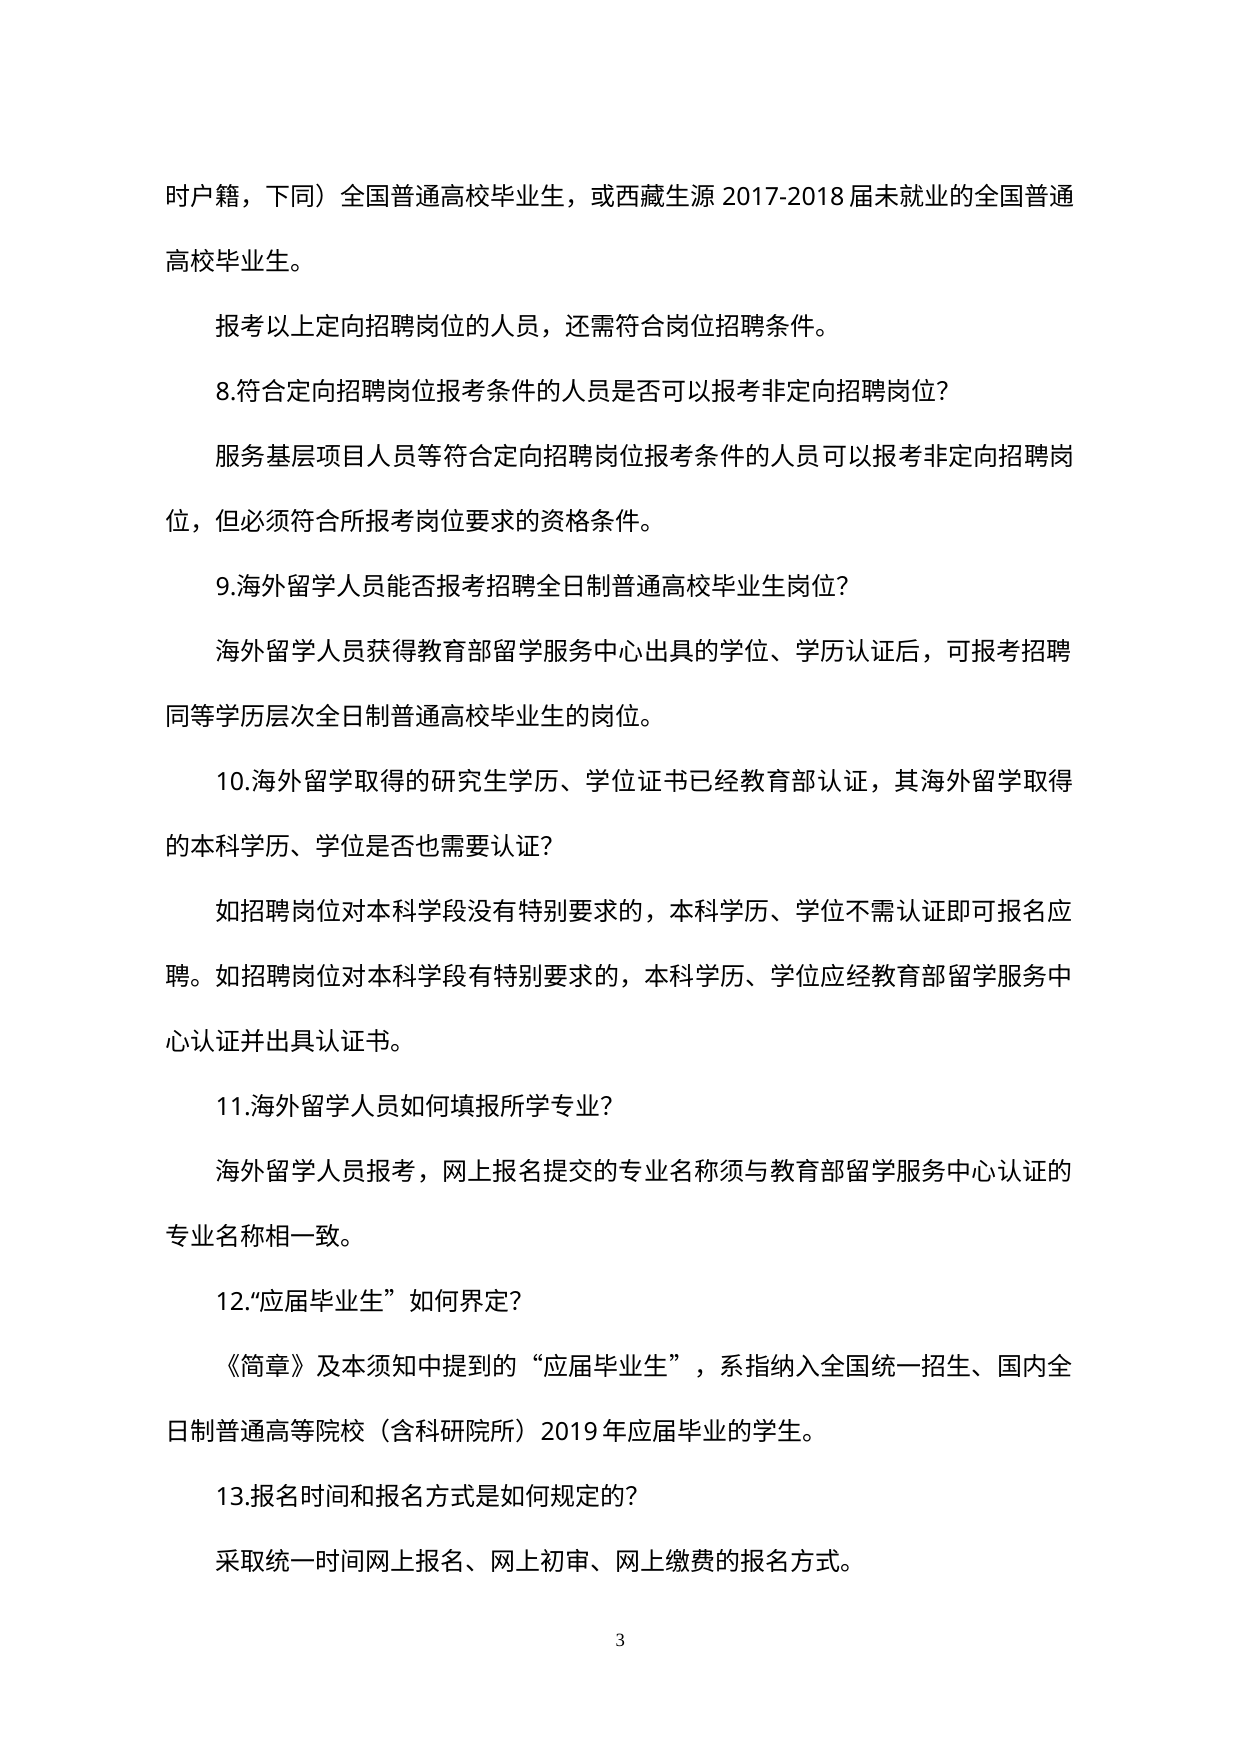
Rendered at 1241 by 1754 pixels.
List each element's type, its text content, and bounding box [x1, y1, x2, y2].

text 11.海外留学人员如何填报所学专业？ [165, 1072, 1075, 1137]
text 9.海外留学人员能否报考招聘全日制普通高校毕业生岗位？ [165, 552, 1075, 617]
text 服务基层项目人员等符合定向招聘岗位报考条件的人员可以报考非定向招聘岗位，但必须符合所报考岗位要求的资格条件。 [165, 422, 1075, 552]
text 《简章》及本须知中提到的“应届毕业生”，系指纳入全国统一招生、国内全日制普通高等院校（含科研院所）2019年应届毕业的学生。 [165, 1332, 1075, 1462]
text 如招聘岗位对本科学段没有特别要求的，本科学历、学位不需认证即可报名应聘。如招聘岗位对本科学段有特别要求的，本科学历、学位应经教育部留学服务中心认证并出具认证书。 [165, 877, 1075, 1072]
text 10.海外留学取得的研究生学历、学位证书已经教育部认证，其海外留学取得的本科学历、学位是否也需要认证？ [165, 747, 1075, 877]
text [165, 162, 1075, 292]
text 12.“应届毕业生”如何界定？ [165, 1267, 1075, 1332]
text 海外留学人员获得教育部留学服务中心出具的学位、学历认证后，可报考招聘同等学历层次全日制普通高校毕业生的岗位。 [165, 617, 1075, 747]
text 海外留学人员报考，网上报名提交的专业名称须与教育部留学服务中心认证的专业名称相一致。 [165, 1137, 1075, 1267]
text 8.符合定向招聘岗位报考条件的人员是否可以报考非定向招聘岗位？ [165, 357, 1075, 422]
text 报考以上定向招聘岗位的人员，还需符合岗位招聘条件。 [165, 292, 1075, 357]
text 13.报名时间和报名方式是如何规定的？ [165, 1462, 1075, 1527]
text 采取统一时间网上报名、网上初审、网上缴费的报名方式。 [165, 1527, 1075, 1592]
